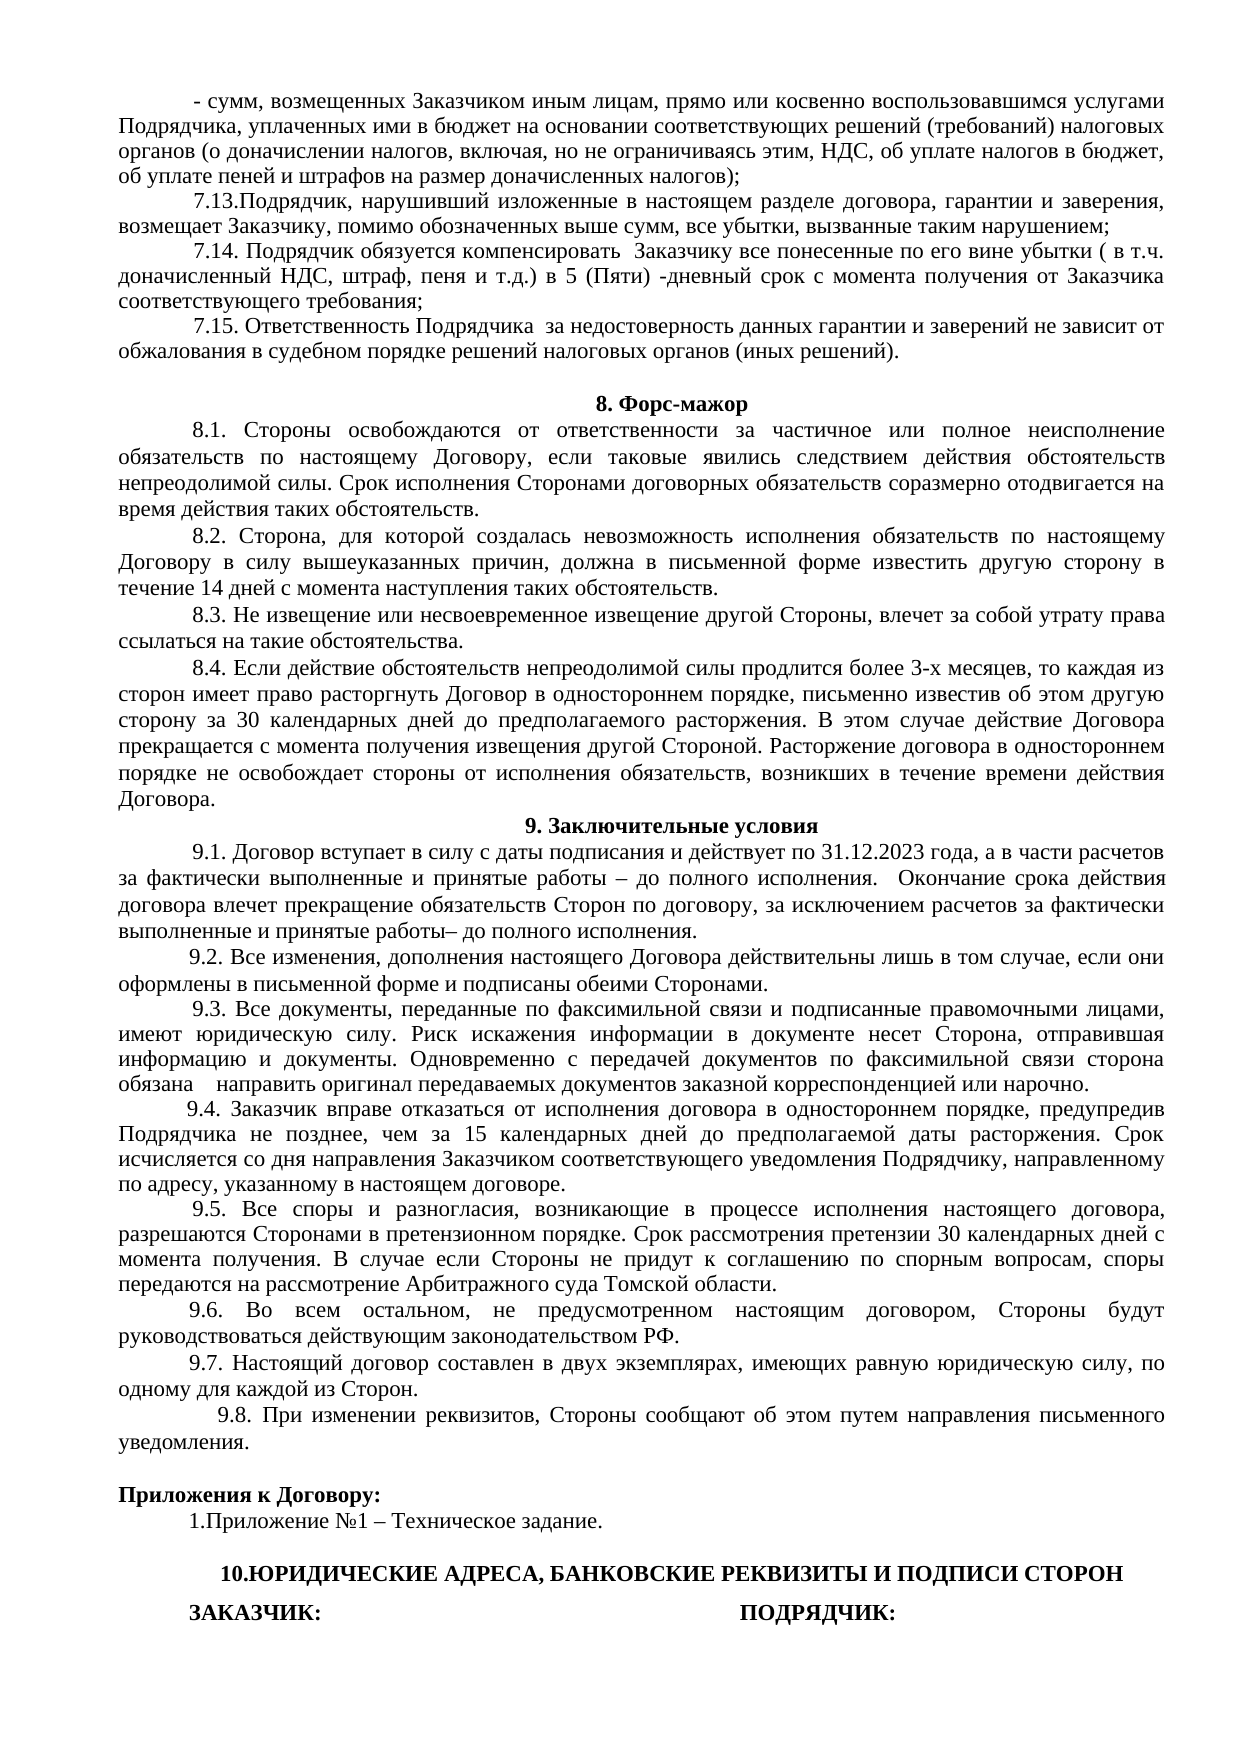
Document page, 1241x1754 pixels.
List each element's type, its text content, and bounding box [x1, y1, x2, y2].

text 7.14. Подрядчик обязуется компенсировать Заказчику все понесенные по его вине убытки ( в т.ч. доначисленный НДС, штраф, пеня и т.д.) в 5 (Пяти) -дневный срок с момента получения от Заказчика соответствующего требования; [118, 239, 1166, 314]
text 9.7. Настоящий договор составлен в двух экземплярах, имеющих равную юридическую силу, по одному для каждой из Сторон. [118, 1349, 1166, 1402]
text 8.1. Стороны освобождаются от ответственности за частичное или полное неисполнение обязательств по настоящему Договору, если таковые явились следствием действия обстоятельств непреодолимой силы. Срок исполнения Сторонами договорных обязательств соразмерно отодвигается на время действия таких обстоятельств. [118, 416, 1166, 522]
text 9.4. Заказчик вправе отказаться от исполнения договора в одностороннем порядке, предупредив Подрядчика не позднее, чем за 15 календарных дней до предполагаемой даты расторжения. Срок исчисляется со дня направления Заказчиком соответствующего уведомления Подрядчику, направленному по адресу, указанному в настоящем договоре. [118, 1096, 1166, 1196]
text 7.13.Подрядчик, нарушивший изложенные в настоящем разделе договора, гарантии и заверения, возмещает Заказчику, помимо обозначенных выше сумм, все убытки, вызванные таким нарушением; [118, 189, 1166, 239]
text 8.3. Не извещение или несвоевременное извещение другой Стороны, влечет за собой утрату права ссылаться на такие обстоятельства. [118, 601, 1166, 653]
text 9.8. При изменении реквизитов, Стороны сообщают об этом путем направления письменного уведомления. [118, 1402, 1166, 1454]
text 9.2. Все изменения, дополнения настоящего Договора действительны лишь в том случае, если они оформлены в письменной форме и подписаны обеими Сторонами. [118, 943, 1166, 996]
text Приложения к Договору: [118, 1481, 1166, 1507]
text 9.3. Все документы, переданные по факсимильной связи и подписанные правомочными лицами, имеют юридическую силу. Риск искажения информации в документе несет Сторона, отправившая информацию и документы. Одновременно с передачей документов по факсимильной связи сторона обязана направить оригинал передаваемых документов заказной корреспонденцией или нарочно. [118, 996, 1166, 1096]
text 9. Заключительные условия [118, 812, 1166, 838]
text 8.2. Сторона, для которой создалась невозможность исполнения обязательств по настоящему Договору в силу вышеуказанных причин, должна в письменной форме известить другую сторону в течение 14 дней с момента наступления таких обстоятельств. [118, 522, 1166, 601]
text 9.5. Все споры и разногласия, возникающие в процессе исполнения настоящего договора, разрешаются Сторонами в претензионном порядке. Срок рассмотрения претензии 30 календарных дней с момента получения. В случае если Стороны не придут к соглашению по спорным вопросам, споры передаются на рассмотрение Арбитражного суда Томской области. [118, 1196, 1166, 1296]
text - сумм, возмещенных Заказчиком иным лицам, прямо или косвенно воспользовавшимся услугами Подрядчика, уплаченных ими в бюджет на основании соответствующих решений (требований) налоговых органов (о доначислении налогов, включая, но не ограничиваясь этим, НДС, об уплате налогов в бюджет, об уплате пеней и штрафов на размер доначисленных налогов); [118, 89, 1166, 189]
text 8. Форс-мажор [118, 390, 1166, 416]
text ЗАКАЗЧИК: ПОДРЯДЧИК: [118, 1598, 1166, 1625]
text 7.15. Ответственность Подрядчика за недостоверность данных гарантии и заверений не зависит от обжалования в судебном порядке решений налоговых органов (иных решений). [118, 314, 1166, 364]
text 1.Приложение №1 – Техническое задание. [118, 1507, 1166, 1533]
text 8.4. Если действие обстоятельств непреодолимой силы продлится более 3-х месяцев, то каждая из сторон имеет право расторгнуть Договор в одностороннем порядке, письменно известив об этом другую сторону за 30 календарных дней до предполагаемого расторжения. В этом случае действие Договора прекращается с момента получения извещения другой Стороной. Расторжение договора в одностороннем порядке не освобождает стороны от исполнения обязательств, возникших в течение времени действия Договора. [118, 653, 1166, 812]
text 9.1. Договор вступает в силу с даты подписания и действует по 31.12.2023 года, а в части расчетов за фактически выполненные и принятые работы – до полного исполнения. Окончание срока действия договора влечет прекращение обязательств Сторон по договору, за исключением расчетов за фактически выполненные и принятые работы– до полного исполнения. [118, 838, 1166, 943]
text 9.6. Во всем остальном, не предусмотренном настоящим договором, Стороны будут руководствоваться действующим законодательством РФ. [118, 1296, 1166, 1349]
text 10.ЮРИДИЧЕСКИЕ АДРЕСА, БАНКОВСКИЕ РЕКВИЗИТЫ И ПОДПИСИ СТОРОН [118, 1560, 1166, 1586]
